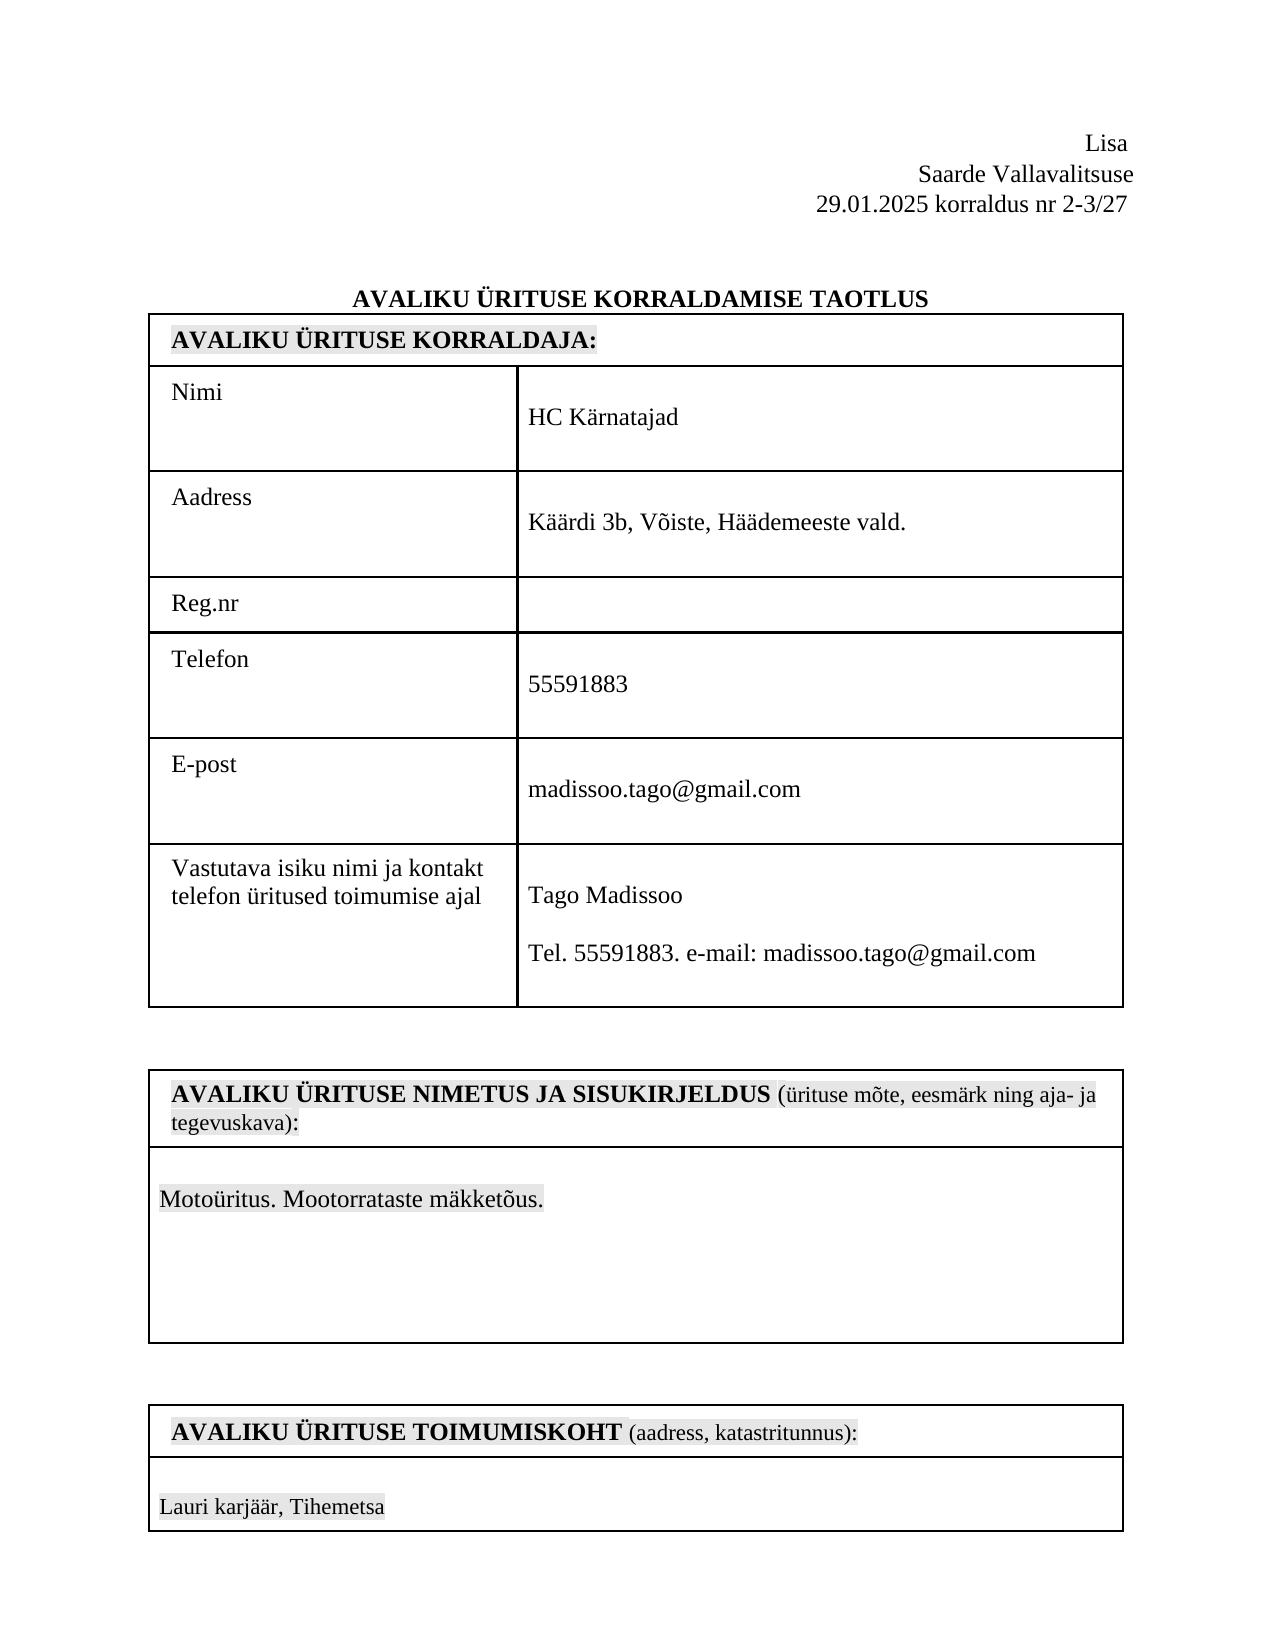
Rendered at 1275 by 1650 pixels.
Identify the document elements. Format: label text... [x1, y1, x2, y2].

table_cell Reg.nr [150, 578, 516, 631]
table_header AVALIKU ÜRITUSE NIMETUS JA SISUKIRJELDUS (ürituse mõte, eesmärk ning aja- ja tegevuskava): [150, 1071, 1122, 1146]
table_header AVALIKU ÜRITUSE KORRALDAJA: [150, 315, 1122, 364]
table_cell Aadress [150, 472, 516, 576]
table_cell madissoo.tago@gmail.com [519, 739, 1122, 842]
table_cell 55591883 [519, 634, 1122, 737]
text Lisa [148, 128, 1128, 157]
table_cell [519, 578, 1122, 631]
table_cell Telefon [150, 634, 516, 737]
table_cell E-post [150, 739, 516, 842]
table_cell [150, 1458, 1122, 1530]
table_cell HC Kärnatajad [519, 367, 1122, 470]
text 29.01.2025 korraldus nr 2-3/27 [148, 189, 1127, 218]
text Saarde Vallavalitsuse [148, 159, 1133, 187]
table_header AVALIKU ÜRITUSE TOIMUMISKOHT (aadress, katastritunnus): [150, 1406, 1122, 1456]
text AVALIKU ÜRITUSE KORRALDAMISE TAOTLUS [148, 284, 1133, 313]
table_cell Motoüritus. Mootorrataste mäkketõus. [150, 1148, 1122, 1342]
table_cell Nimi [150, 367, 516, 470]
table_cell Vastutava isiku nimi ja kontakt telefon üritused toimumise ajal [150, 845, 516, 1006]
table_cell Käärdi 3b, Võiste, Häädemeeste vald. [519, 472, 1122, 576]
table_cell Tago Madissoo Tel. 55591883. e-mail: madissoo.tago@gmail.com [519, 845, 1122, 1006]
